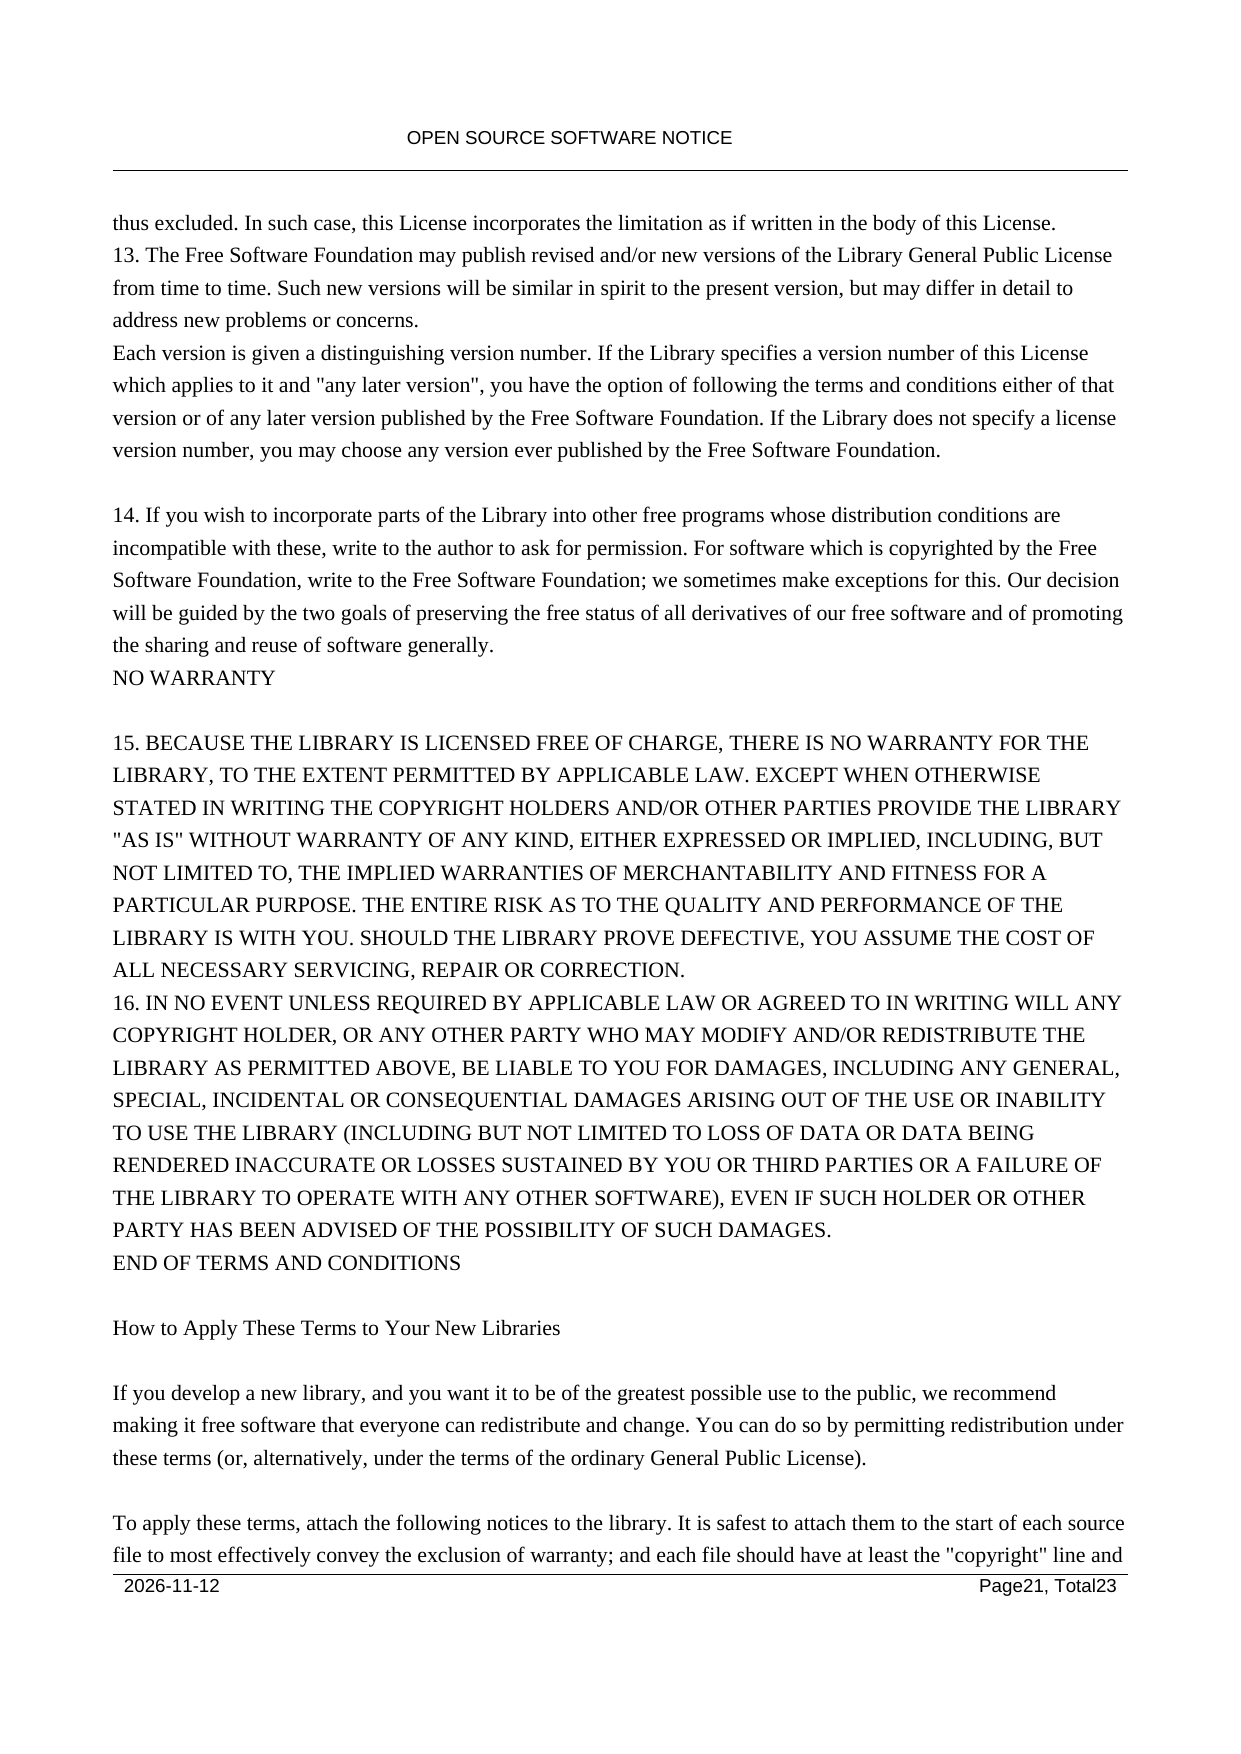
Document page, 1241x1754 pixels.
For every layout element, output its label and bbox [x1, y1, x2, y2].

text [112, 206, 1128, 1571]
